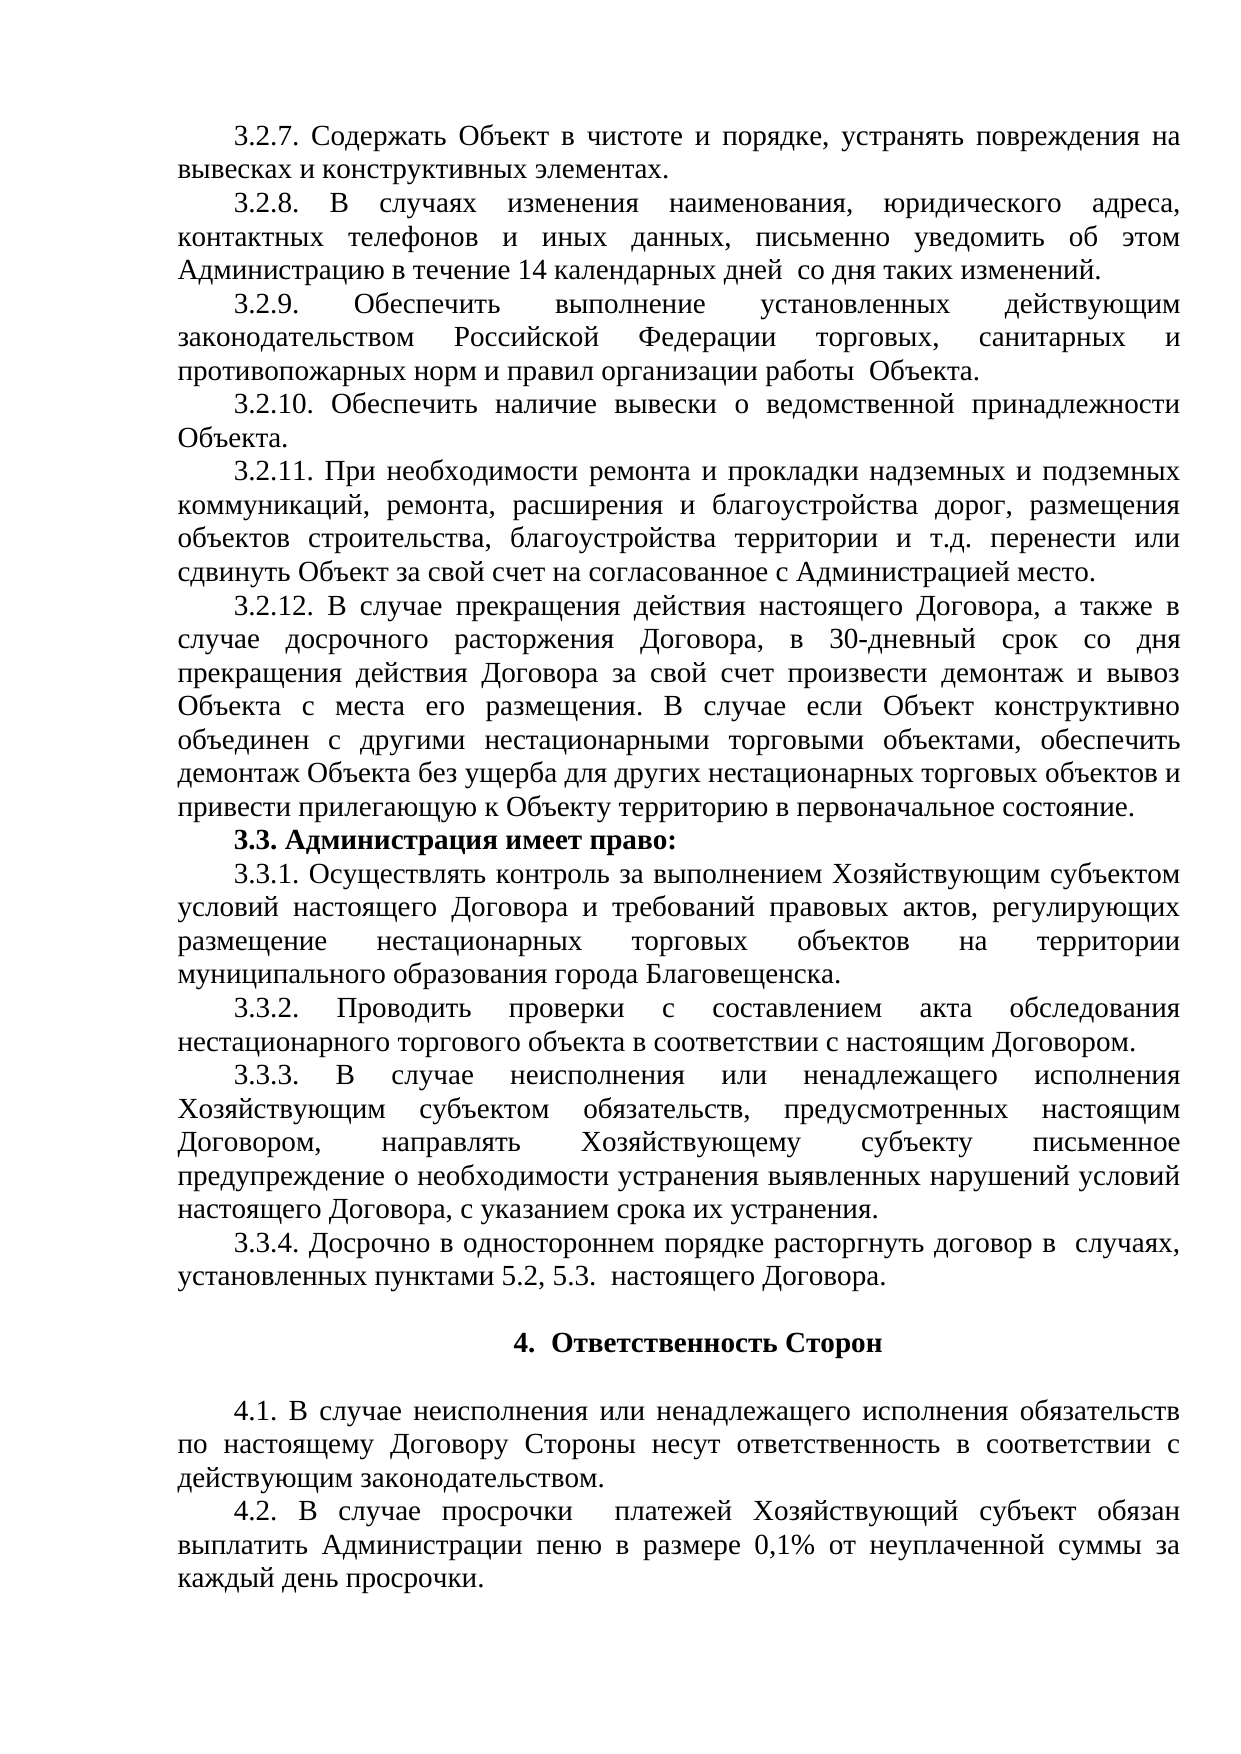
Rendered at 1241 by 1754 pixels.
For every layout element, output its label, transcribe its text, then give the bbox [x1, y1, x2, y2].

text 3.3. Администрация имеет право: [177, 822, 1181, 856]
text 3.2.12. В случае прекращения действия настоящего Договора, а также в случае досрочного расторжения Договора, в 30-дневный срок со дня прекращения действия Договора за свой счет произвести демонтаж и вывоз Объекта с места его размещения. В случае если Объект конструктивно объединен с другими нестационарными торговыми объектами, обеспечить демонтаж Объекта без ущерба для других нестационарных торговых объектов и привести прилегающую к Объекту территорию в первоначальное состояние. [177, 588, 1181, 822]
text 3.2.10. Обеспечить наличие вывески о ведомственной принадлежности Объекта. [177, 386, 1181, 453]
text 3.2.9. Обеспечить выполнение установленных действующим законодательством Российской Федерации торговых, санитарных и противопожарных норм и правил организации работы Объекта. [177, 286, 1181, 386]
text 3.3.3. В случае неисполнения или ненадлежащего исполнения Хозяйствующим субъектом обязательств, предусмотренных настоящим Договором, направлять Хозяйствующему субъекту письменное предупреждение о необходимости устранения выявленных нарушений условий настоящего Договора, с указанием срока их устранения. [177, 1057, 1181, 1225]
text 3.3.4. Досрочно в одностороннем порядке расторгнуть договор в случаях, установленных пунктами 5.2, 5.3. настоящего Договора. [177, 1225, 1181, 1292]
text 3.3.1. Осуществлять контроль за выполнением Хозяйствующим субъектом условий настоящего Договора и требований правовых актов, регулирующих размещение нестационарных торговых объектов на территории муниципального образования города Благовещенска. [177, 856, 1181, 990]
text 3.2.7. Содержать Объект в чистоте и порядке, устранять повреждения на вывесках и конструктивных элементах. [177, 118, 1181, 185]
text 3.2.11. При необходимости ремонта и прокладки надземных и подземных коммуникаций, ремонта, расширения и благоустройства дорог, размещения объектов строительства, благоустройства территории и т.д. перенести или сдвинуть Объект за свой счет на согласованное с Администрацией место. [177, 453, 1181, 588]
text 3.3.2. Проводить проверки с составлением акта обследования нестационарного торгового объекта в соответствии с настоящим Договором. [177, 990, 1181, 1057]
text 4.2. В случае просрочки платежей Хозяйствующий субъект обязан выплатить Администрации пеню в размере 0,1% от неуплаченной суммы за каждый день просрочки. [177, 1493, 1181, 1594]
text 3.2.8. В случаях изменения наименования, юридического адреса, контактных телефонов и иных данных, письменно уведомить об этом Администрацию в течение 14 календарных дней со дня таких изменений. [177, 185, 1181, 286]
list Ответственность Сторон [215, 1326, 1181, 1359]
text 4.1. В случае неисполнения или ненадлежащего исполнения обязательств по настоящему Договору Стороны несут ответственность в соответствии с действующим законодательством. [177, 1393, 1181, 1493]
